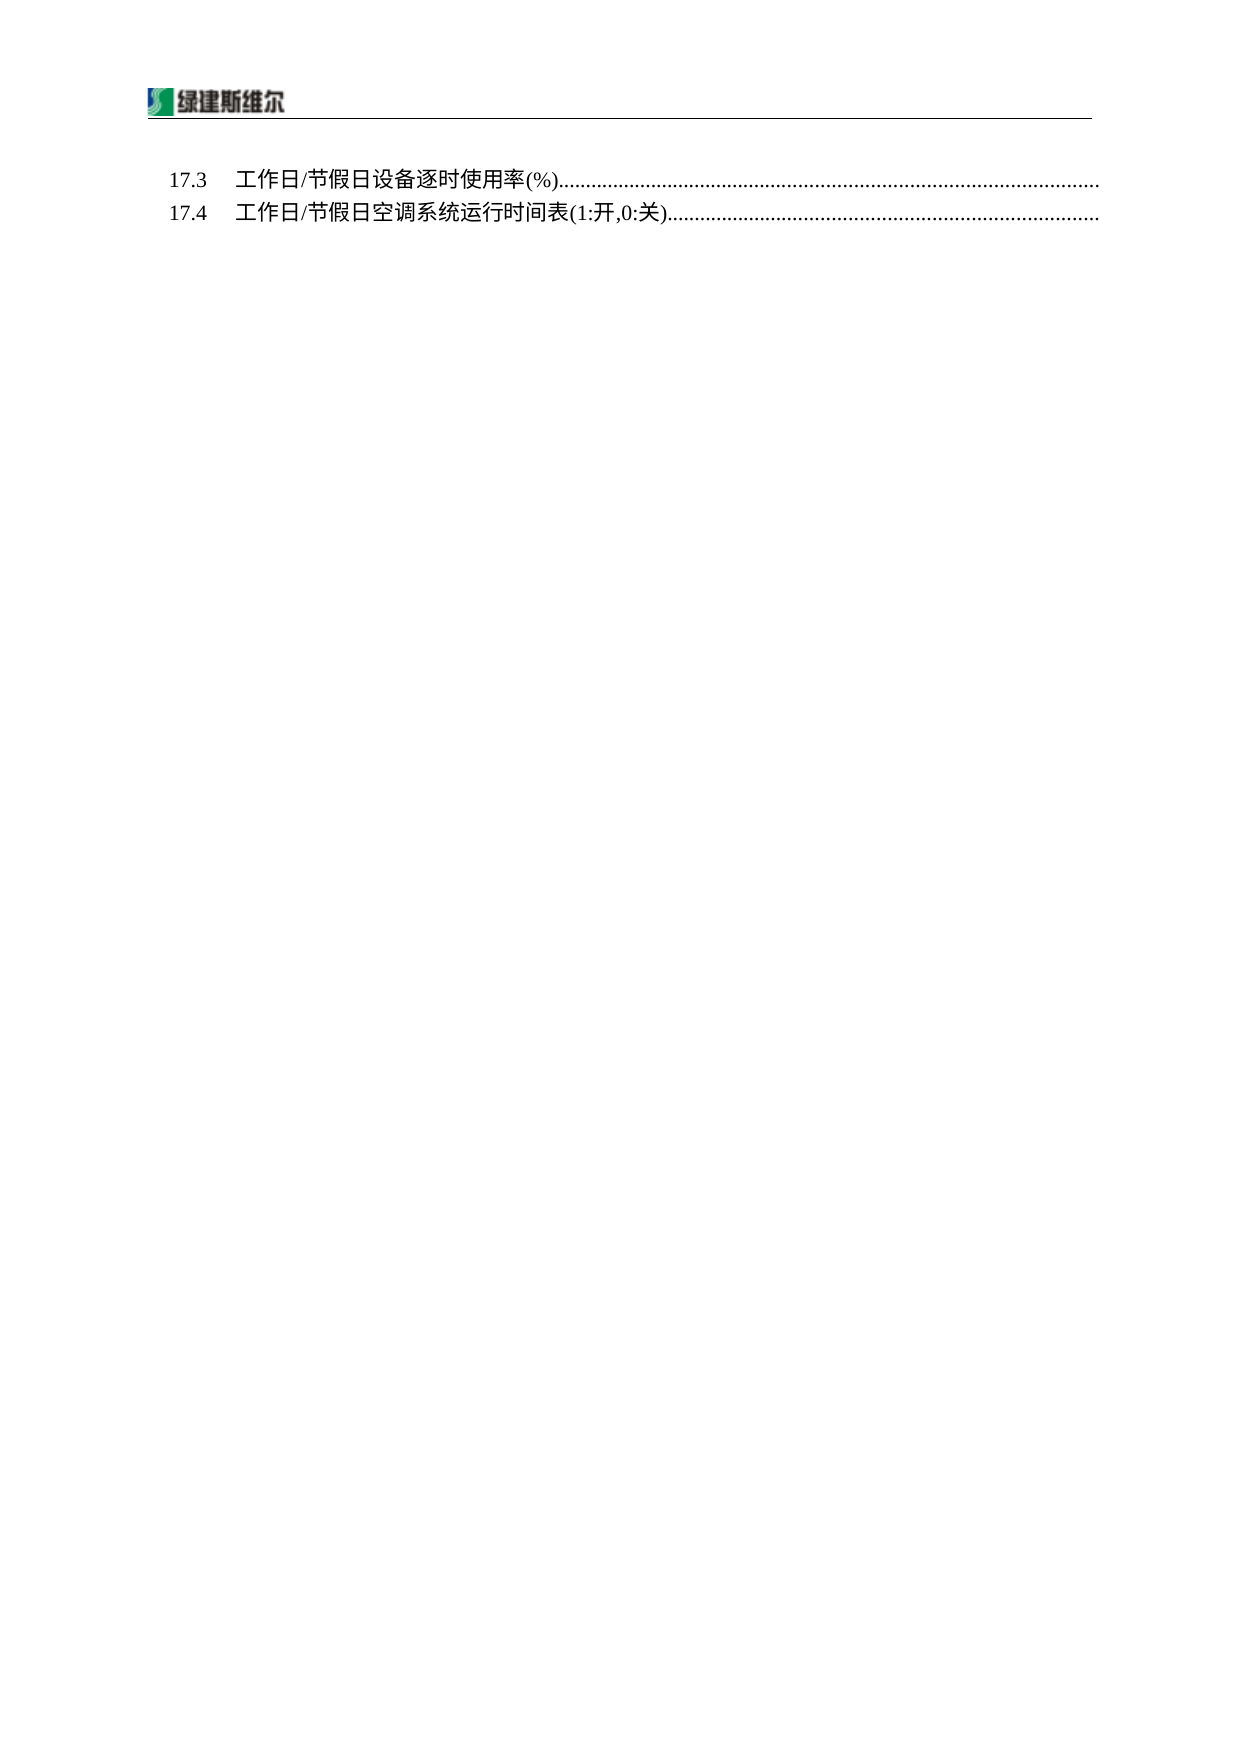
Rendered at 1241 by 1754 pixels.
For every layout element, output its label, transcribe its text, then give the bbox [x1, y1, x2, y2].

text 17.3 工作日/节假日设备逐时使用率(%) 15 [168, 162, 1092, 194]
picture [147, 88, 288, 116]
text 17.4 工作日/节假日空调系统运行时间表(1:开,0:关) 16 [168, 194, 1092, 227]
